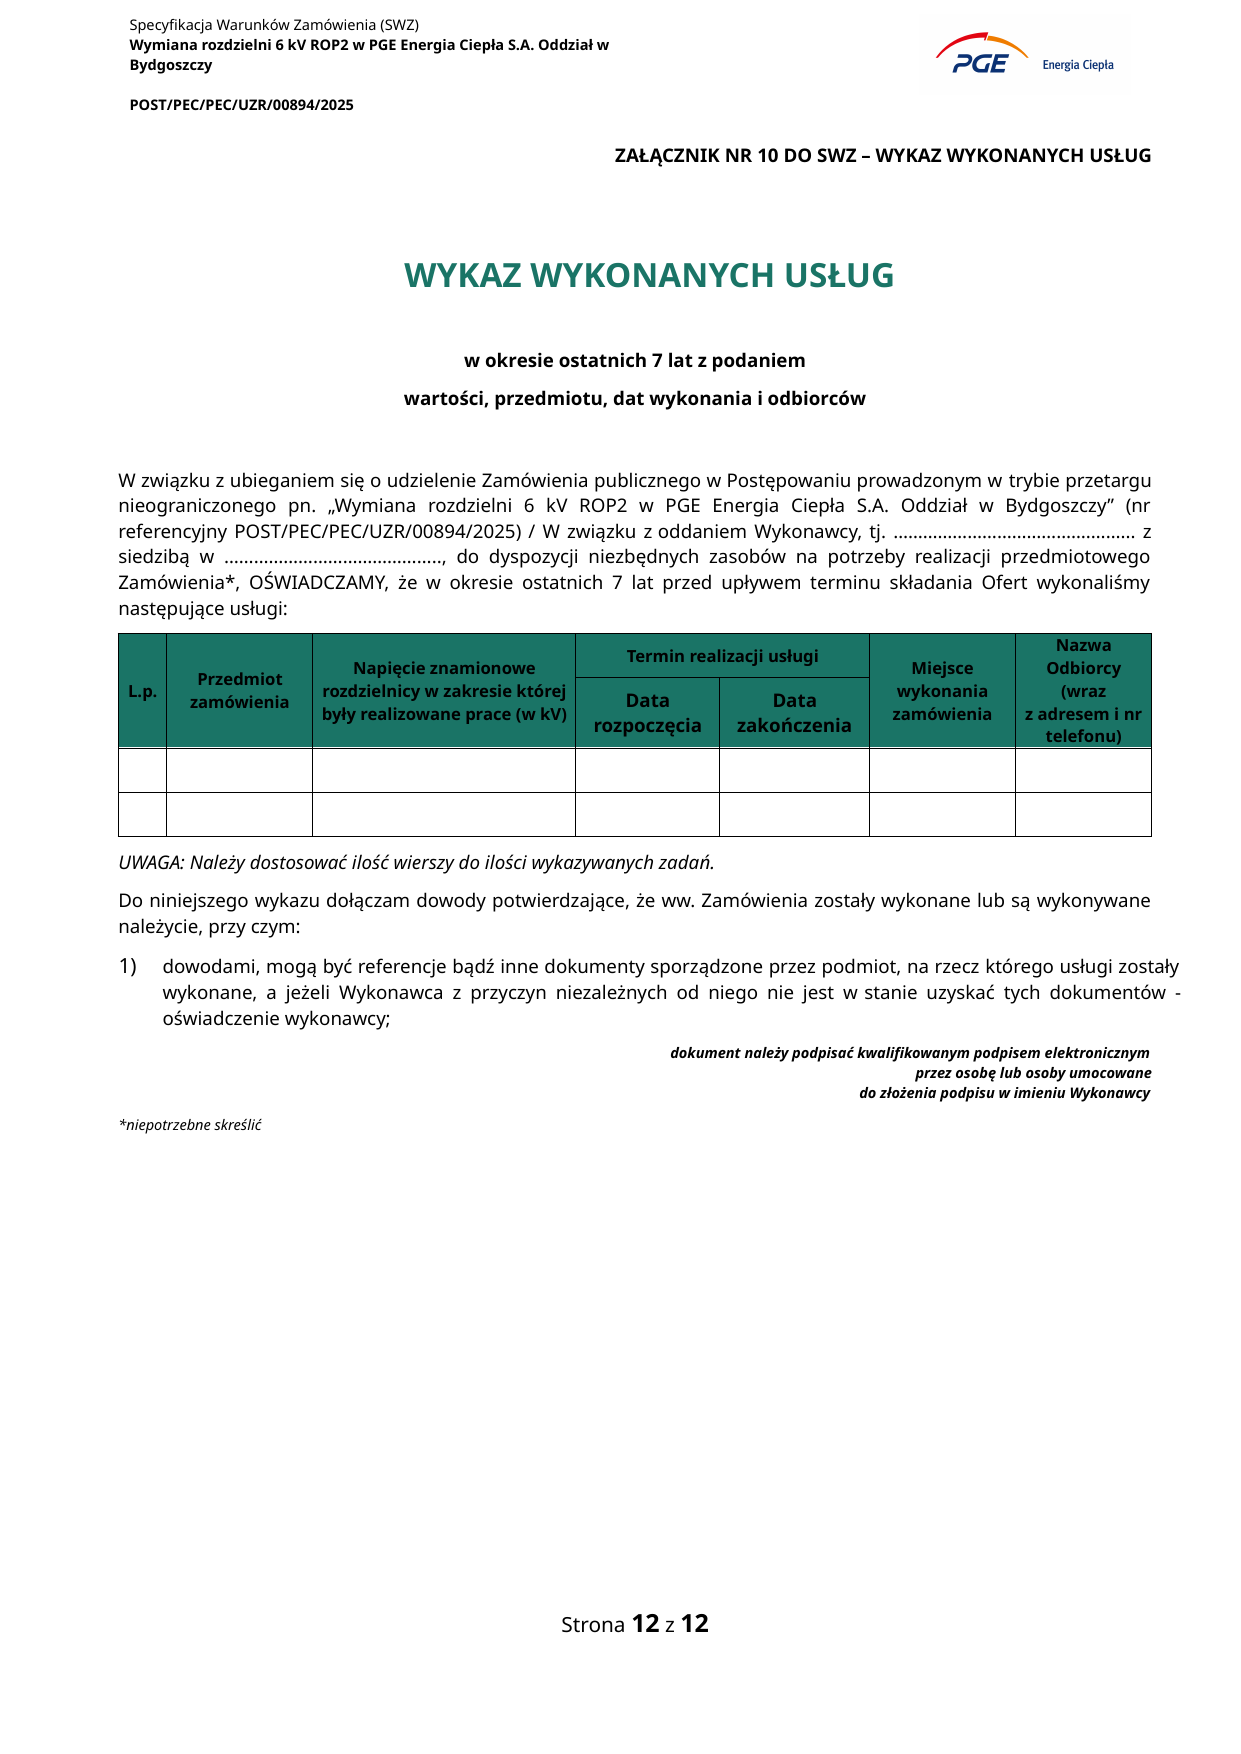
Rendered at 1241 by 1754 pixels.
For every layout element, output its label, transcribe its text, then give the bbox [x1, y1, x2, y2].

subtitle W związku z ubieganiem się o udzielenie Zamówienia publicznego w Postępowaniu prowadzonym w trybie przetargu nieograniczonego pn. „Wymiana rozdzielni 6 kV ROP2 w PGE Energia Ciepła S.A. Oddział w Bydgoszczy” (nr referencyjny POST/PEC/PEC/UZR/00894/2025) / W związku z oddaniem Wykonawcy, tj. ………………………………….……... z siedzibą w …………………………………….., do dyspozycji niezbędnych zasobów na potrzeby realizacji przedmiotowego Zamówienia*, OŚWIADCZAMY, że w okresie ostatnich 7 lat przed upływem terminu składania Ofert wykonaliśmy następujące usługi: [118, 467, 1152, 620]
text w okresie ostatnich 7 lat z podaniem [118, 347, 1152, 373]
subtitle dowodami, mogą być referencje bądź inne dokumenty sporządzone przez podmiot, na rzecz którego usługi zostały wykonane, a jeżeli Wykonawca z przyczyn niezależnych od niego nie jest w stanie uzyskać tych dokumentów - oświadczenie wykonawcy; [118, 951, 1181, 1030]
table_cell [576, 749, 719, 792]
table_cell Data zakończenia [720, 678, 869, 747]
table_cell [870, 793, 1015, 836]
table_header L.p. [119, 634, 166, 747]
table_cell [870, 749, 1015, 792]
table_cell [119, 749, 166, 792]
table_cell [167, 793, 312, 836]
subtitle WYKAZ WYKONANYCH USŁUG [118, 252, 1181, 297]
table_cell [720, 793, 869, 836]
table_header Miejsce wykonania zamówienia [870, 634, 1015, 747]
table_header Nazwa Odbiorcy (wraz z adresem i nr telefonu) [1016, 634, 1151, 747]
picture [918, 14, 1131, 95]
table_header Termin realizacji usługi [576, 634, 869, 677]
table_header Przedmiot zamówienia [167, 634, 312, 747]
table_cell [1016, 749, 1151, 792]
table_cell [167, 749, 312, 792]
table_cell [720, 749, 869, 792]
table_cell Data rozpoczęcia [576, 678, 719, 747]
subtitle *niepotrzebne skreślić [118, 1115, 1181, 1135]
subtitle do złożenia podpisu w imieniu Wykonawcy [118, 1083, 1152, 1103]
text ZAŁĄCZNIK NR 10 DO SWZ – WYKAZ WYKONANYCH USŁUG [118, 142, 1152, 168]
table_header Napięcie znamionowe rozdzielnicy w zakresie której były realizowane prace (w kV) [313, 634, 575, 747]
subtitle UWAGA: Należy dostosować ilość wierszy do ilości wykazywanych zadań. [118, 849, 1181, 875]
text wartości, przedmiotu, dat wykonania i odbiorców [118, 386, 1152, 411]
table_cell [1016, 793, 1151, 836]
table_cell [119, 793, 166, 836]
subtitle przez osobę lub osoby umocowane [118, 1063, 1152, 1083]
subtitle Do niniejszego wykazu dołączam dowody potwierdzające, że ww. Zamówienia zostały wykonane lub są wykonywane należycie, przy czym: [118, 887, 1152, 938]
table_cell [313, 793, 575, 836]
table_cell [576, 793, 719, 836]
table_cell [313, 749, 575, 792]
subtitle dokument należy podpisać kwalifikowanym podpisem elektronicznym [118, 1043, 1152, 1063]
